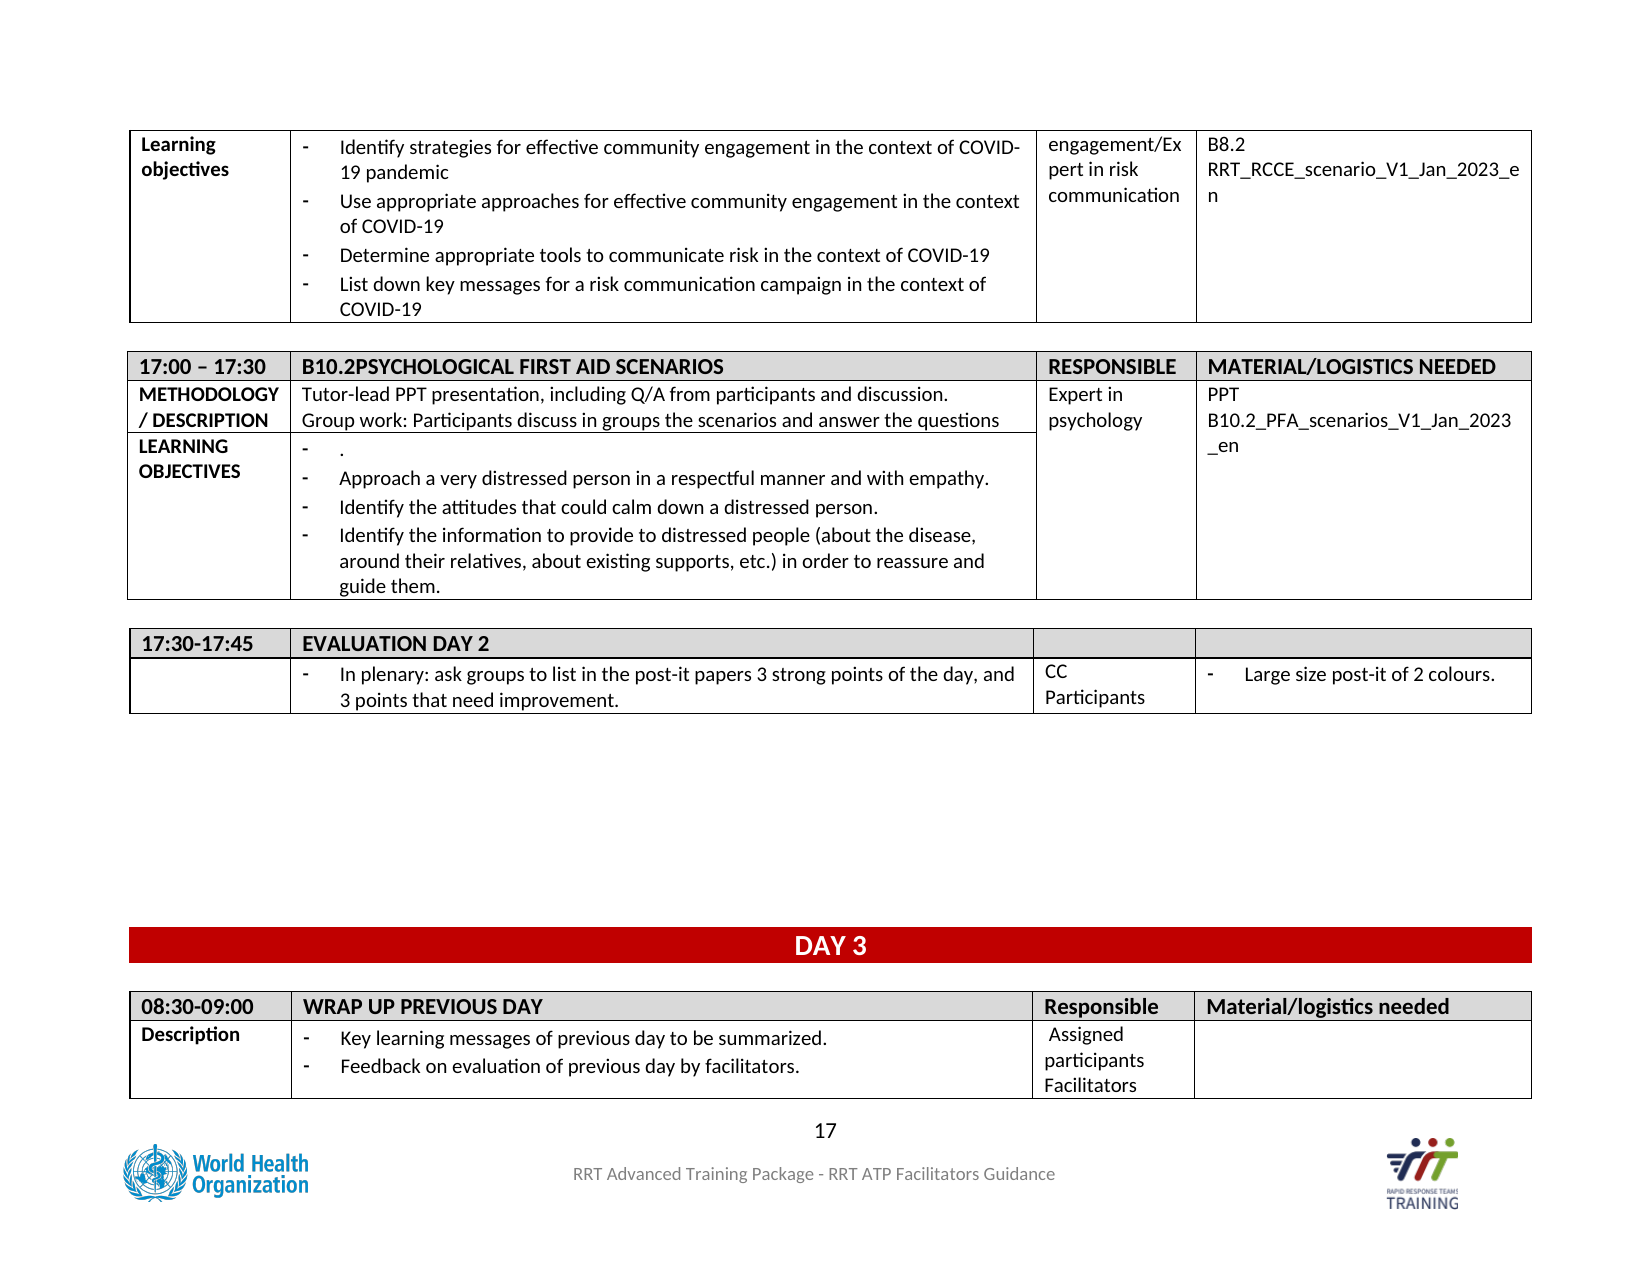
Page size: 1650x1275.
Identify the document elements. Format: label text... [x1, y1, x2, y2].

table_header B10.2Psychological First Aid scenarios [291, 352, 1036, 380]
table_cell Description [131, 1021, 291, 1098]
table_header 17:00 – 17:30 [128, 352, 290, 380]
table_header Responsible [1033, 992, 1194, 1020]
table_header Material/logistics needed [1195, 992, 1531, 1020]
table_cell Expert in community engagement/Expert in risk communication [1037, 131, 1196, 322]
table_cell CC Participants [1034, 659, 1195, 712]
table_cell Expert in psychology [1037, 381, 1196, 599]
table_cell Large size post-it of 2 colours. [1196, 659, 1531, 712]
table_header 08:30-09:00 [131, 992, 291, 1020]
table_header 17:30-17:45 [131, 629, 290, 657]
table_cell Tutor-lead PPT presentation, including Q/A from participants and discussion. Group work: Participants discuss in groups the scenarios and answer the questions [291, 381, 1036, 432]
table_header WRAP UP PREVIOUS DAY [292, 992, 1032, 1020]
table_cell PPT B10.2_PFA_scenarios_V1_Jan_2023_en [1197, 381, 1531, 599]
table_cell Assigned participants Facilitators [1033, 1021, 1194, 1098]
table_header Responsible [1037, 352, 1196, 380]
table_header [1034, 629, 1195, 657]
table_cell [131, 659, 290, 712]
table_cell Learning objectives [128, 433, 290, 599]
table_cell [1195, 1021, 1531, 1098]
table_header [1196, 629, 1531, 657]
table_header DAY 3 [129, 927, 1532, 963]
table_cell . Approach a very distressed person in a respectful manner and with empathy. Identify the attitudes that could calm down a distressed person. Identify the information to provide to distressed people (about the disease, around their relatives, about existing supports, etc.) in order to reassure and guide them. [291, 433, 1036, 599]
table_cell Key learning messages of previous day to be summarized. Feedback on evaluation of previous day by facilitators. [292, 1021, 1032, 1098]
table_header Material/logistics needed [1197, 352, 1531, 380]
table_cell Learning objectives [131, 131, 290, 322]
table_cell Identify strategies for effective community engagement in the context of COVID-19 pandemic Use appropriate approaches for effective community engagement in the context of COVID-19 Determine appropriate tools to communicate risk in the context of COVID-19 List down key messages for a risk communication campaign in the context of COVID-19 [291, 131, 1036, 322]
table_header EVALUATION DAY 2 [291, 629, 1033, 657]
picture [123, 1144, 308, 1202]
table_cell PPT B8.2 RRT_RCCE_scenario_220609_en, B8.2 RRT_RCCE_scenario_V1_Jan_2023_en [1197, 131, 1531, 322]
table_cell Methodology/ Description [128, 381, 290, 432]
table_cell In plenary: ask groups to list in the post-it papers 3 strong points of the day, and 3 points that need improvement. [291, 659, 1033, 712]
